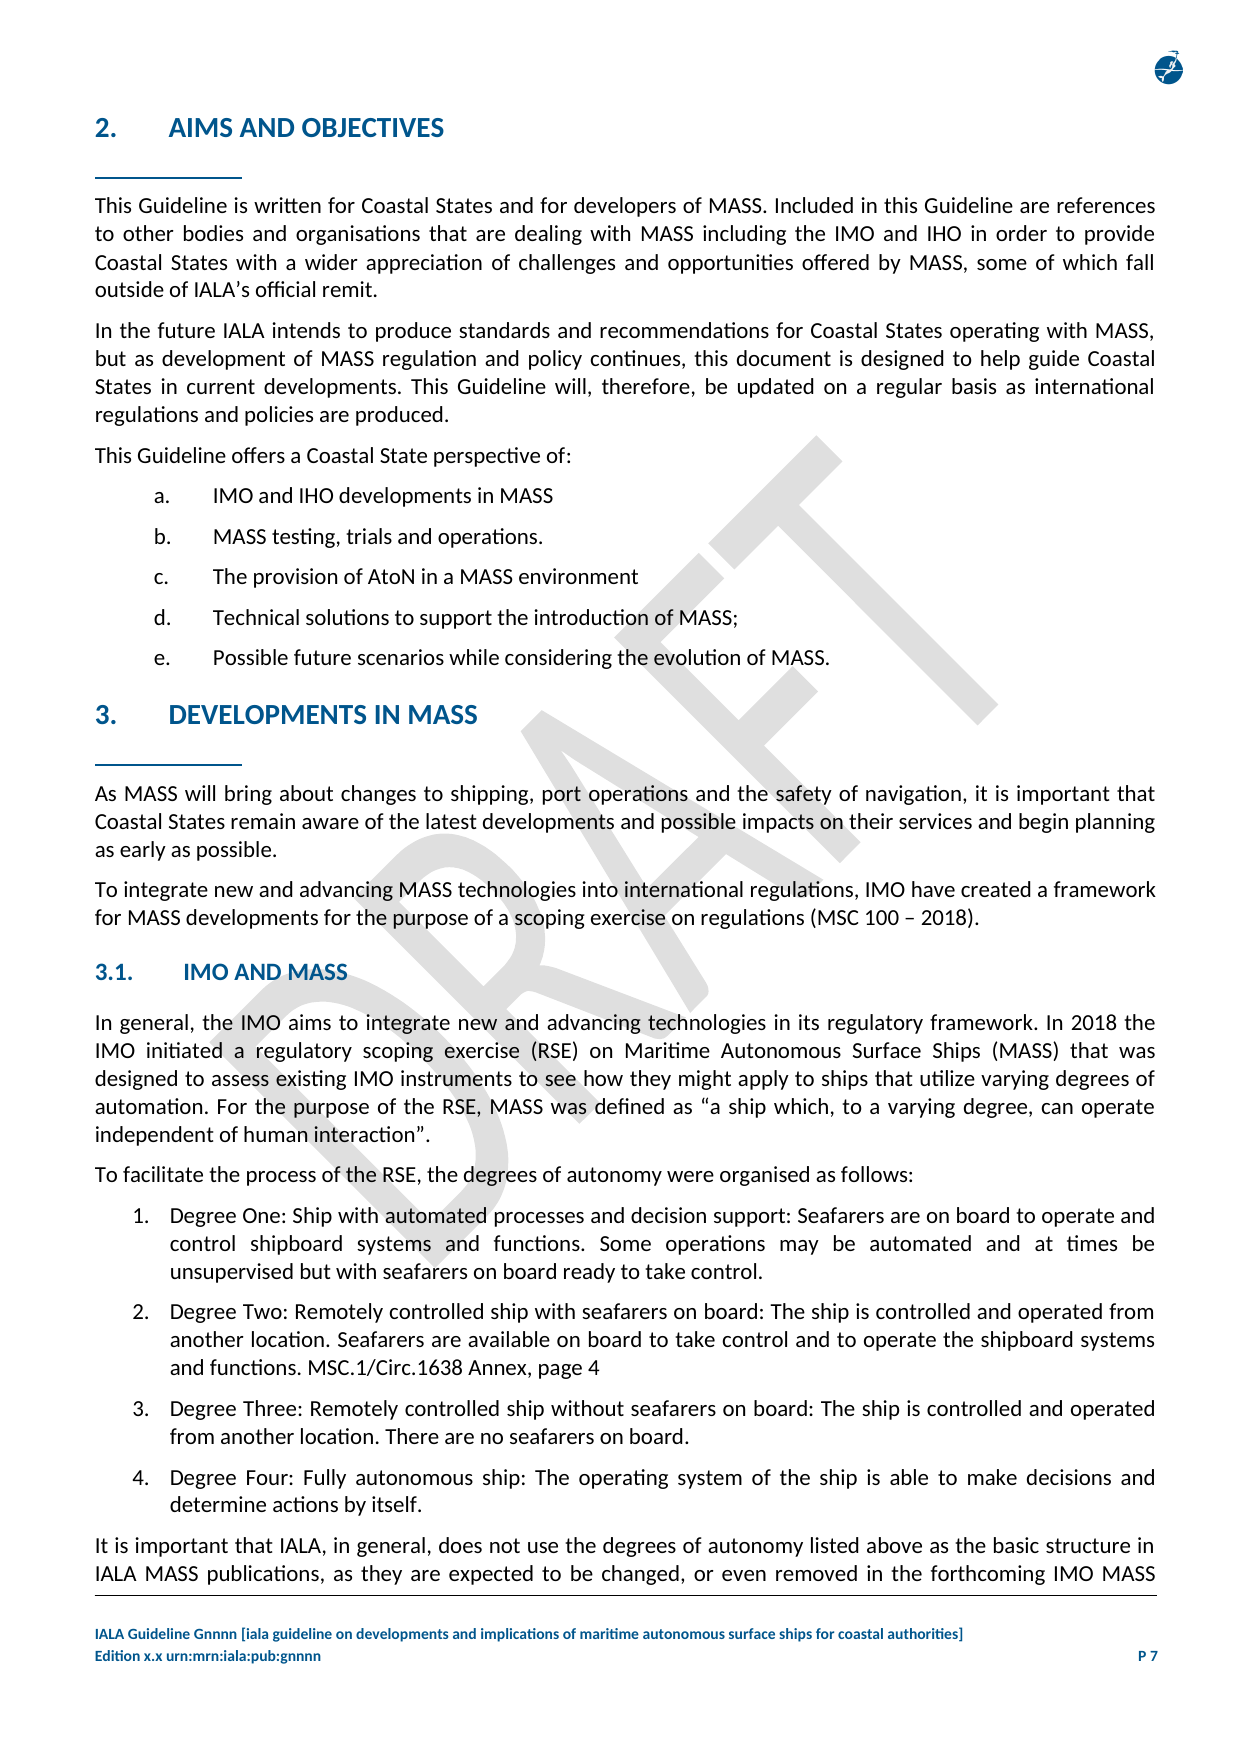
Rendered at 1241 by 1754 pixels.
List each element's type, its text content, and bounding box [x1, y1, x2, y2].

list Degree Two: Remotely controlled ship with seafarers on board: The ship is controlled and operated from another location. Seafarers are available on board to take control and to operate the shipboard systems and functions. MSC.1/Circ.1638 Annex, page 4 [132, 1297, 1157, 1382]
text This Guideline offers a Coastal State perspective of: [94, 441, 1157, 469]
text In general, the IMO aims to integrate new and advancing technologies in its regulatory framework. In 2018 the IMO initiated a regulatory scoping exercise (RSE) on Maritime Autonomous Surface Ships (MASS) that was designed to assess existing IMO instruments to see how they might apply to ships that utilize varying degrees of automation. For the purpose of the RSE, MASS was defined as “a ship which, to a varying degree, can operate independent of human interaction”. [94, 1008, 1157, 1148]
subtitle Developments in MASS [94, 696, 1157, 732]
list The provision of AtoN in a MASS environment [153, 562, 1157, 590]
list Degree Four: Fully autonomous ship: The operating system of the ship is able to make decisions and determine actions by itself. [132, 1463, 1157, 1519]
list Possible future scenarios while considering the evolution of MASS. [153, 643, 1157, 671]
subtitle IMO AND MASS [94, 956, 1157, 987]
text To facilitate the process of the RSE, the degrees of autonomy were organised as follows: [94, 1160, 1157, 1188]
text This Guideline is written for Coastal States and for developers of MASS. Included in this Guideline are references to other bodies and organisations that are dealing with MASS including the IMO and IHO in order to provide Coastal States with a wider appreciation of challenges and opportunities offered by MASS, some of which fall outside of IALA’s official remit. [94, 192, 1157, 304]
list Technical solutions to support the introduction of MASS; [153, 603, 1157, 631]
text In the future IALA intends to produce standards and recommendations for Coastal States operating with MASS, but as development of MASS regulation and policy continues, this document is designed to help guide Coastal States in current developments. This Guideline will, therefore, be updated on a regular basis as international regulations and policies are produced. [94, 316, 1157, 428]
list IMO and IHO developments in MASS [153, 481, 1157, 509]
text As MASS will bring about changes to shipping, port operations and the safety of navigation, it is important that Coastal States remain aware of the latest developments and possible impacts on their services and begin planning as early as possible. [94, 779, 1157, 863]
text To integrate new and advancing MASS technologies into international regulations, IMO have created a framework for MASS developments for the purpose of a scoping exercise on regulations (MSC 100 – 2018). [94, 875, 1157, 931]
subtitle Aims and Objectives [94, 109, 1157, 145]
picture [1123, 0, 1241, 119]
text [94, 1531, 1157, 1587]
list MASS testing, trials and operations. [153, 522, 1157, 550]
list Degree One: Ship with automated processes and decision support: Seafarers are on board to operate and control shipboard systems and functions. Some operations may be automated and at times be unsupervised but with seafarers on board ready to take control. [132, 1201, 1157, 1285]
list Degree Three: Remotely controlled ship without seafarers on board: The ship is controlled and operated from another location. There are no seafarers on board. [132, 1394, 1157, 1450]
